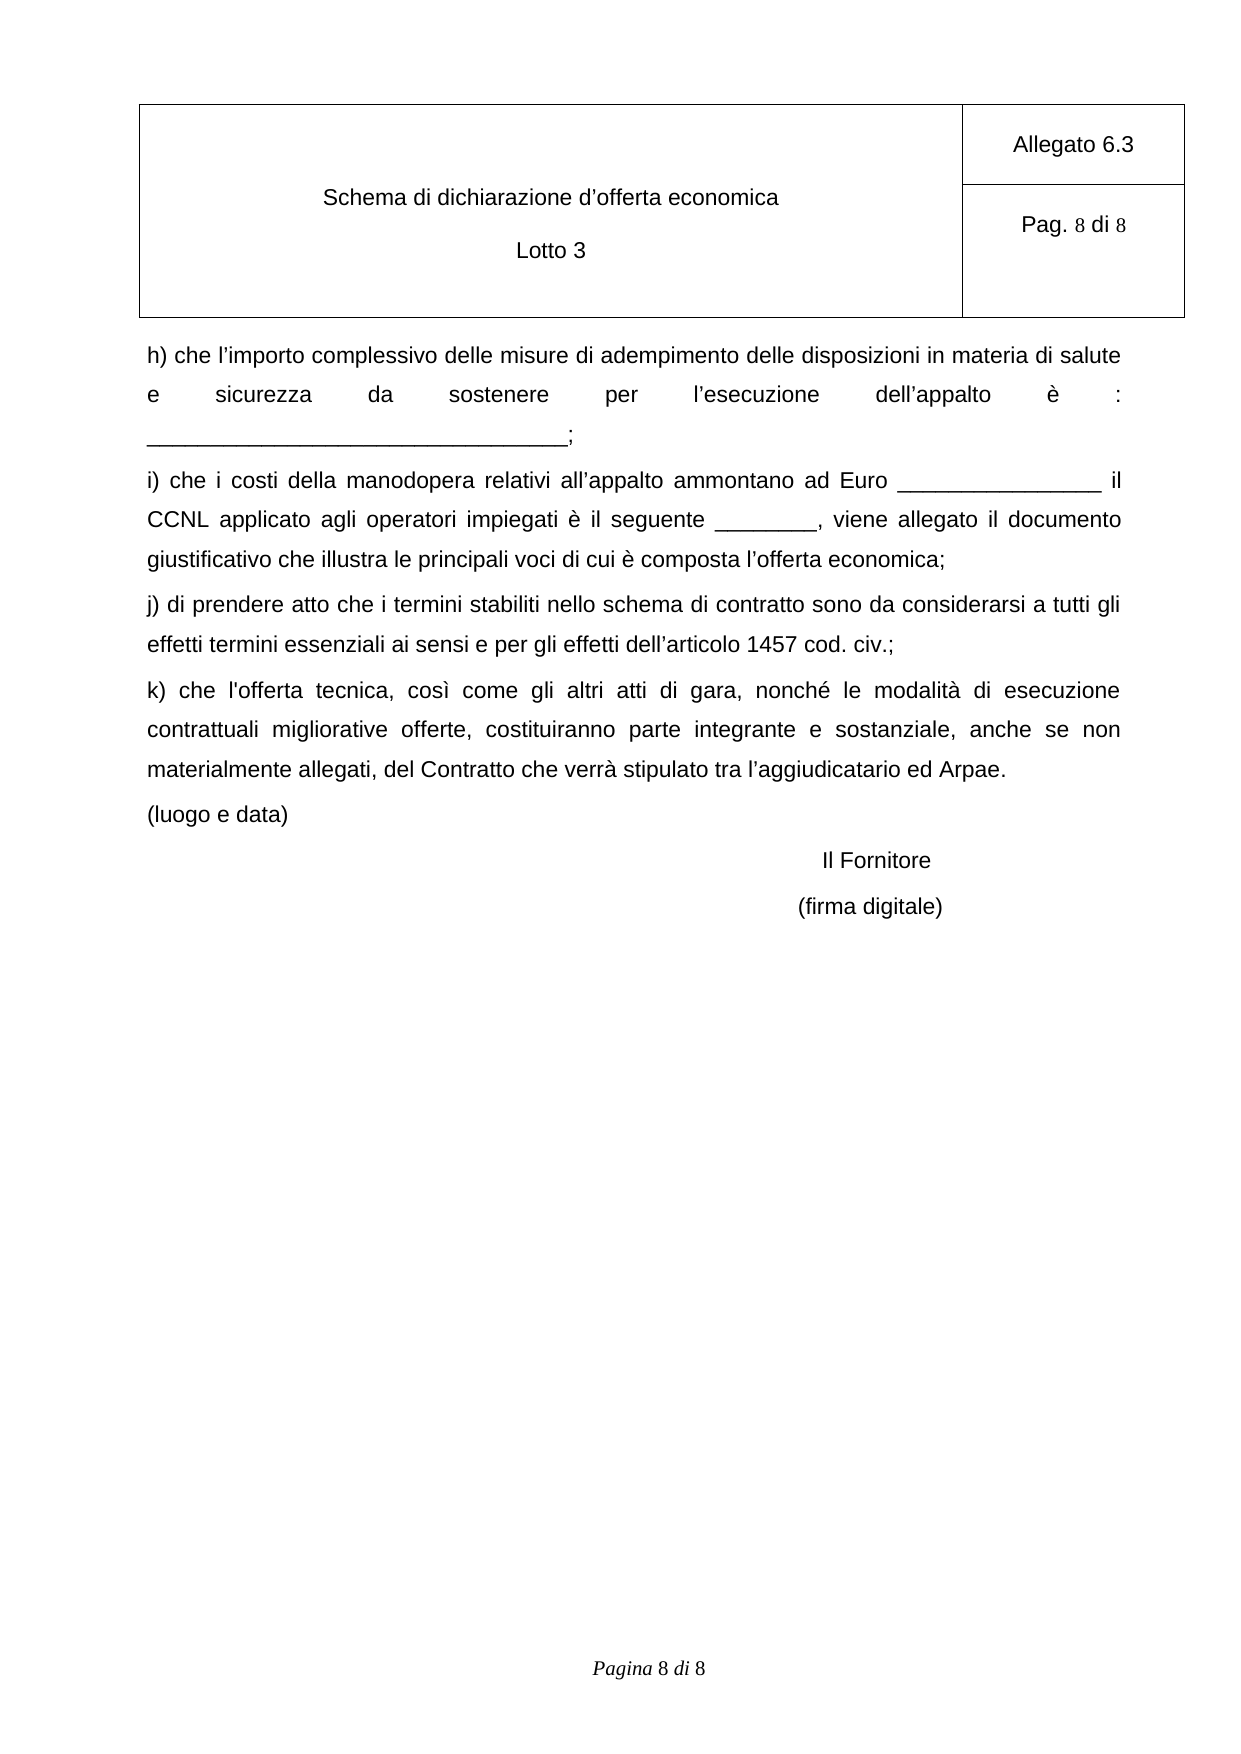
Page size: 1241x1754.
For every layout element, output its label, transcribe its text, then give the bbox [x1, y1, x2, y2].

text i) che i costi della manodopera relativi all’appalto ammontano ad Euro ________________ il CCNL applicato agli operatori impiegati è il seguente ________, viene allegato il documento giustificativo che illustra le principali voci di cui è composta l’offerta economica; [147, 467, 1122, 572]
text j) di prendere atto che i termini stabiliti nello schema di contratto sono da considerarsi a tutti gli effetti termini essenziali ai sensi e per gli effetti dell’articolo 1457 cod. civ.; [147, 591, 1122, 657]
text h) che l’importo complessivo delle misure di adempimento delle disposizioni in materia di salute e sicurezza da sostenere per l’esecuzione dell’appalto è : _________________________________; [147, 342, 1122, 447]
text (luogo e data) [147, 801, 1122, 828]
text (firma digitale) [747, 893, 1122, 919]
text k) che l'offerta tecnica, così come gli altri atti di gara, nonché le modalità di esecuzione contrattuali migliorative offerte, costituiranno parte integrante e sostanziale, anche se non materialmente allegati, del Contratto che verrà stipulato tra l’aggiudicatario ed Arpae. [147, 677, 1122, 782]
text Il Fornitore [747, 847, 1122, 873]
